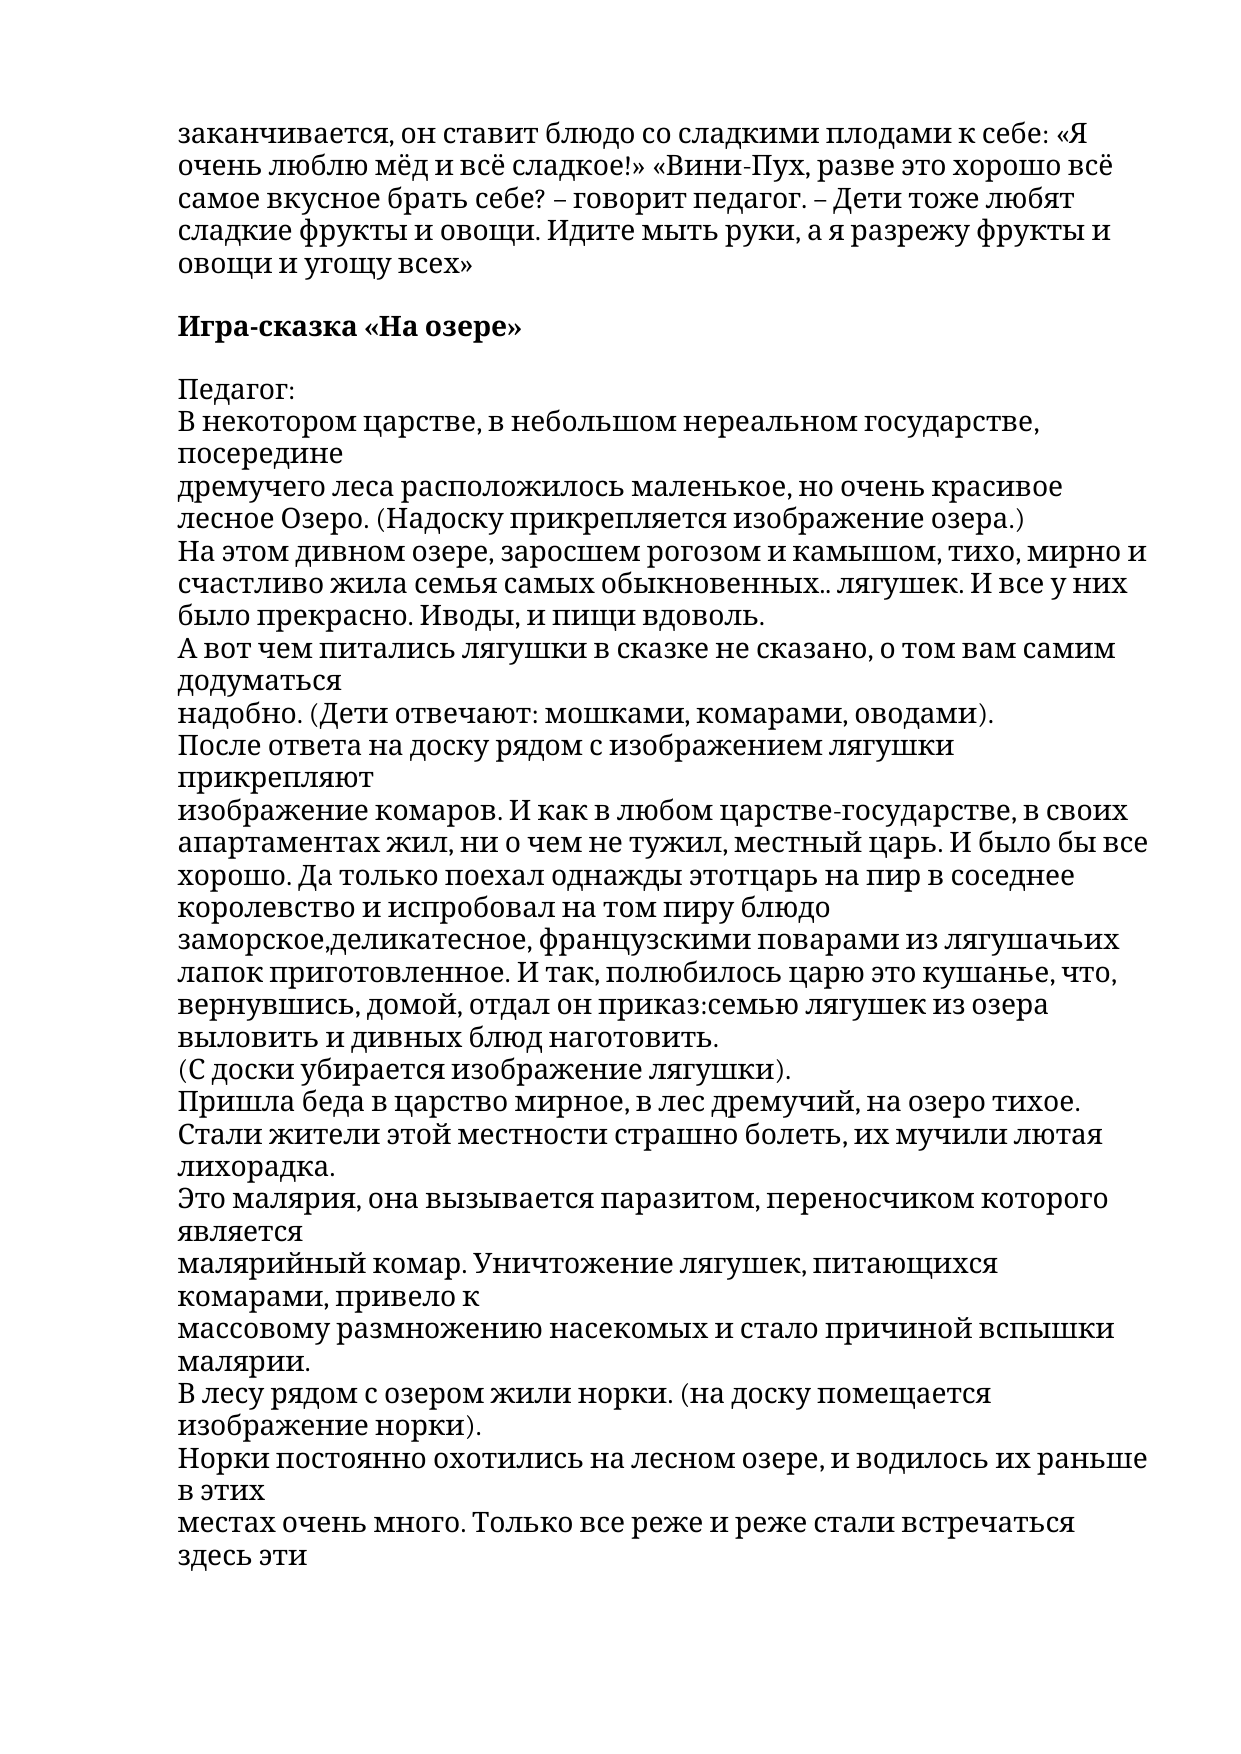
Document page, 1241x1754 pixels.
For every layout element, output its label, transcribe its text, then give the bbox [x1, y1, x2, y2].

text Это малярия, она вызывается паразитом, переносчиком которого является [177, 1184, 1152, 1248]
text Игра-сказка «На озере» [177, 311, 1152, 343]
text В некотором царстве, в небольшом нереальном государстве, посередине [177, 406, 1152, 471]
text местах очень много. Только все реже и реже стали встречаться здесь эти [177, 1508, 1152, 1572]
text массовому размножению насекомых и стало причиной вспышки малярии. [177, 1313, 1152, 1378]
text На этом дивном озере, заросшем рогозом и камышом, тихо, мирно и счастливо жила семья самых обыкновенных.. лягушек. И все у них было прекрасно. Иводы, и пищи вдоволь. [177, 536, 1152, 633]
text Норки постоянно охотились на лесном озере, и водилось их раньше в этих [177, 1443, 1152, 1508]
text Пришла беда в царство мирное, в лес дремучий, на озеро тихое. Стали жители этой местности страшно болеть, их мучили лютая лихорадка. [177, 1086, 1152, 1184]
text После ответа на доску рядом с изображением лягушки прикрепляют [177, 730, 1152, 795]
text В лесу рядом с озером жили норки. (на доску помещается изображение норки). [177, 1378, 1152, 1443]
text малярийный комар. Уничтожение лягушек, питающихся комарами, привело к [177, 1248, 1152, 1313]
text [177, 118, 1152, 280]
text Педагог: [177, 374, 1152, 406]
text (С доски убирается изображение лягушки). [177, 1054, 1152, 1086]
text дремучего леса расположилось маленькое, но очень красивое лесное Озеро. (Надоску прикрепляется изображение озера.) [177, 471, 1152, 536]
text А вот чем питались лягушки в сказке не сказано, о том вам самим додуматься [177, 633, 1152, 698]
text надобно. (Дети отвечают: мошками, комарами, оводами). [177, 698, 1152, 730]
text изображение комаров. И как в любом царстве-государстве, в своих апартаментах жил, ни о чем не тужил, местный царь. И было бы все хорошо. Да только поехал однажды этотцарь на пир в соседнее королевство и испробовал на том пиру блюдо заморское,деликатесное, французскими поварами из лягушачьих лапок приготовленное. И так, полюбилось царю это кушанье, что, вернувшись, домой, отдал он приказ:семью лягушек из озера выловить и дивных блюд наготовить. [177, 795, 1152, 1054]
